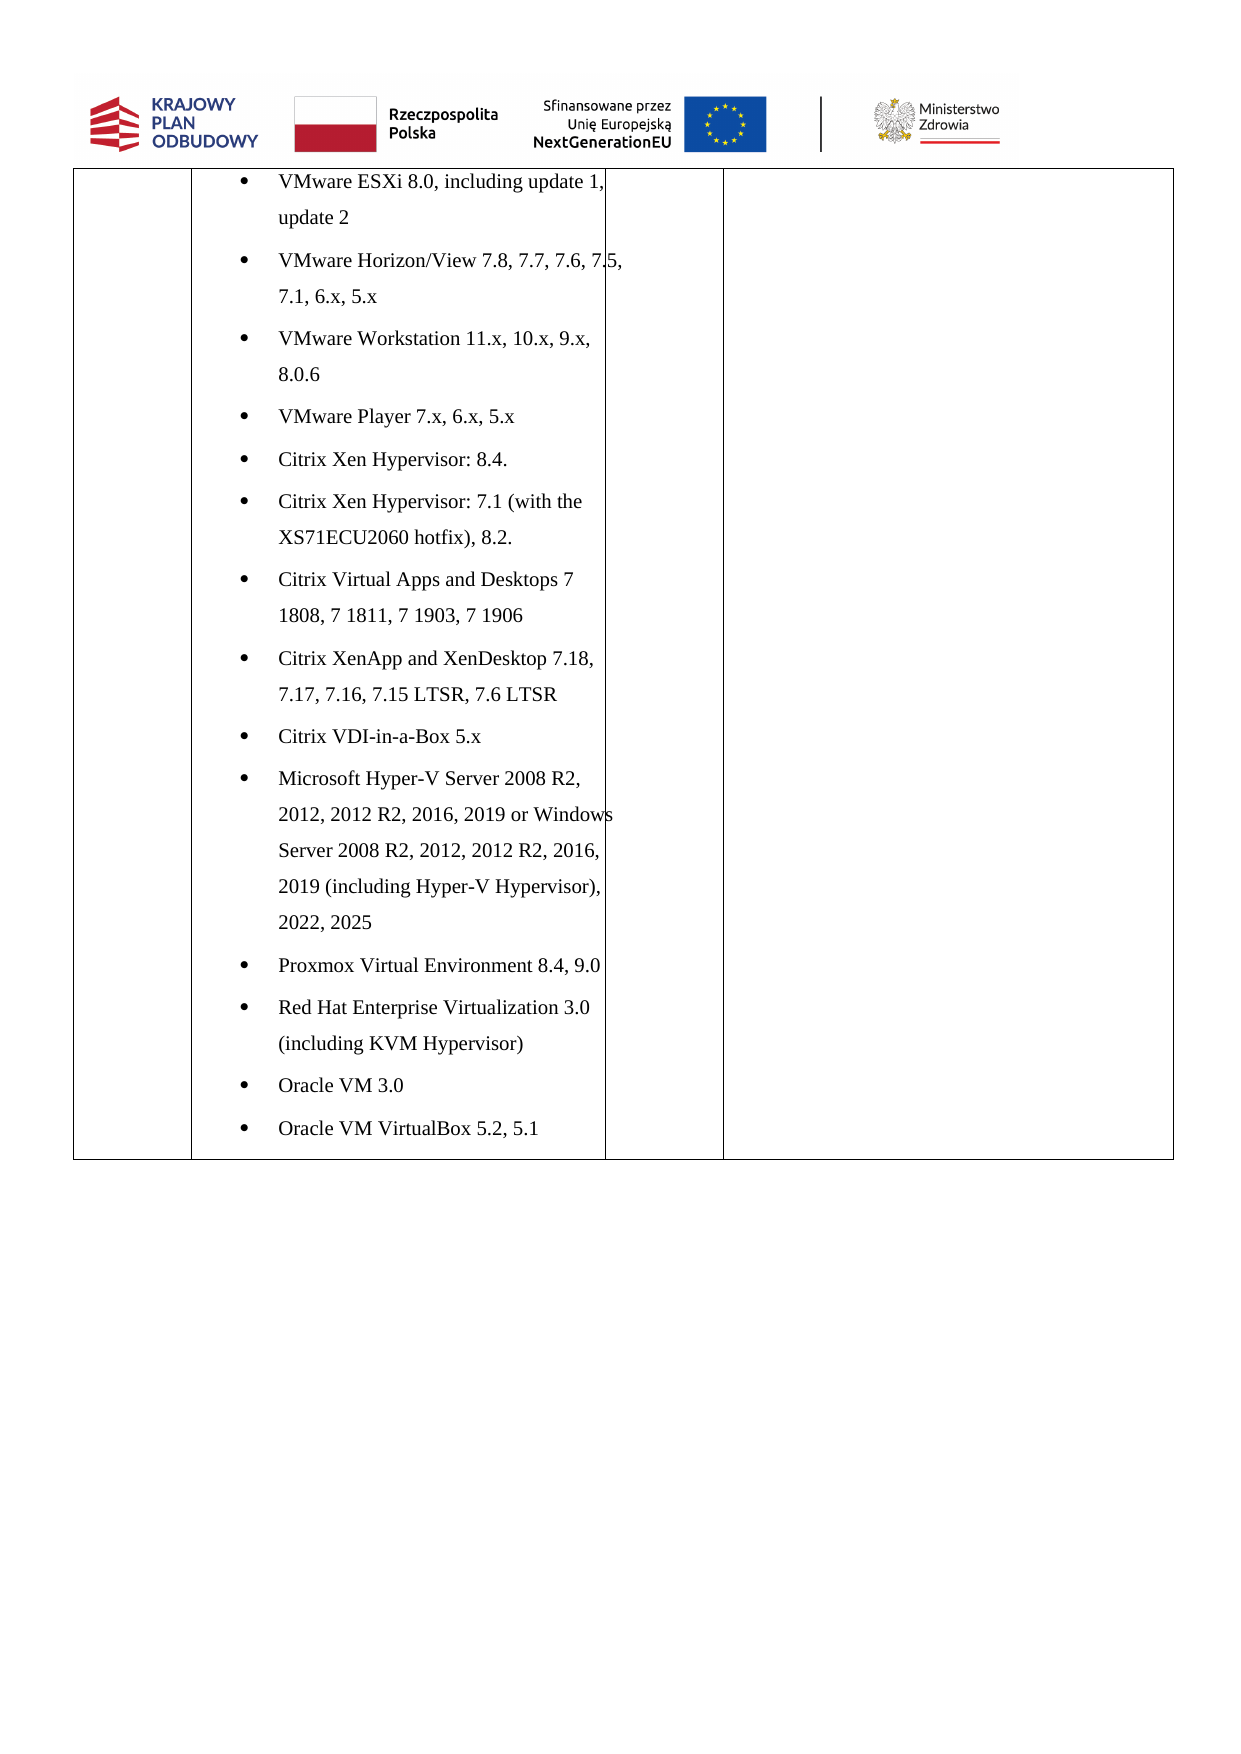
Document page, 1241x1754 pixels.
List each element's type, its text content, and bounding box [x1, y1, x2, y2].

table_cell [606, 169, 723, 1159]
picture [73, 73, 1019, 168]
table_cell [74, 169, 191, 1159]
table_cell [724, 169, 1173, 1159]
